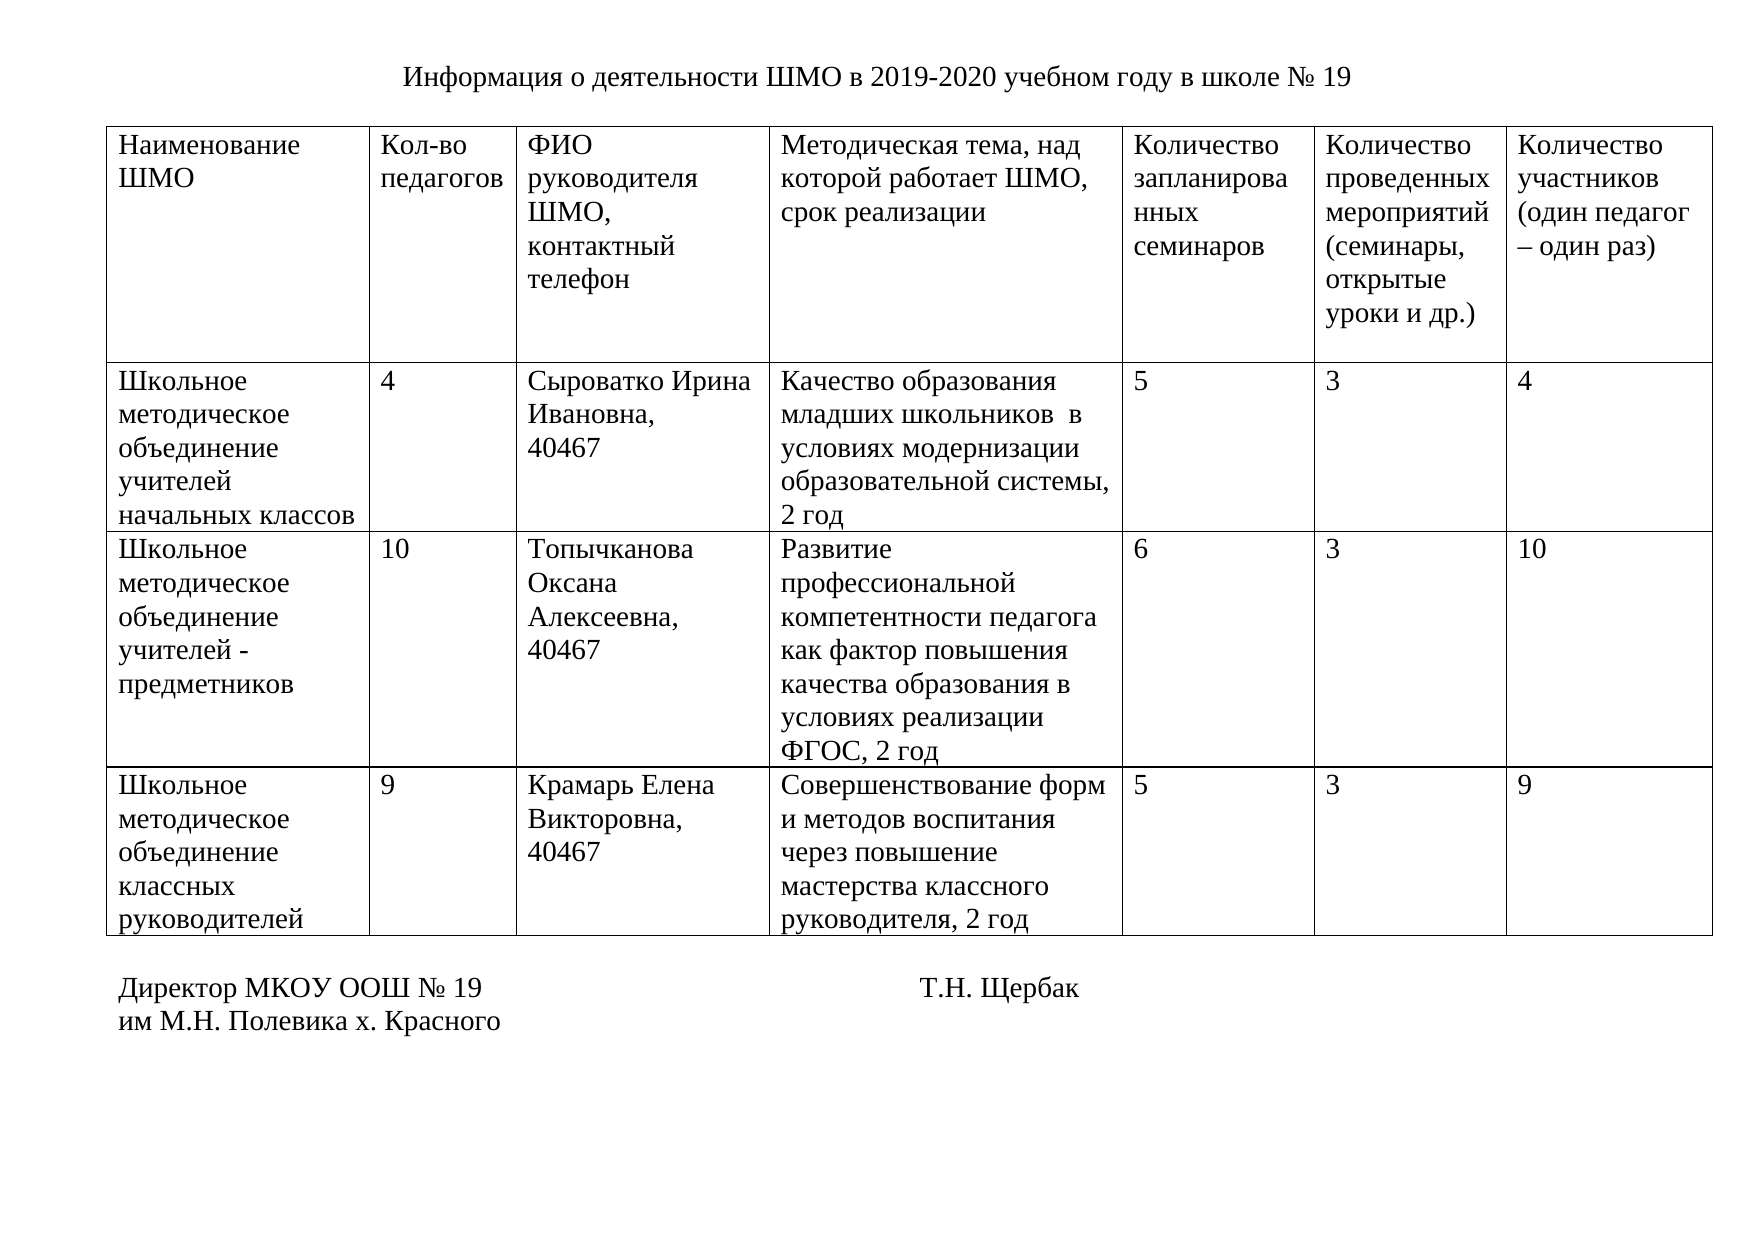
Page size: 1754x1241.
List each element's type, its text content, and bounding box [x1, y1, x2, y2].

table_cell 10 [1507, 532, 1712, 766]
table_cell Крамарь Елена Викторовна, 40467 [517, 768, 769, 935]
table_header Наименование ШМО [107, 127, 369, 362]
table_header ФИО руководителя ШМО, контактный телефон [517, 127, 769, 362]
table_header Количество запланированных семинаров [1123, 127, 1314, 362]
table_cell 10 [370, 532, 516, 766]
table_cell Школьное методическое объединение классных руководителей [107, 768, 369, 935]
table_cell Топычканова Оксана Алексеевна, 40467 [517, 532, 769, 766]
table_header Кол-во педагогов [370, 127, 516, 362]
table_cell 9 [370, 768, 516, 935]
table_cell Развитие профессиональной компетентности педагога как фактор повышения качества образования в условиях реализации ФГОС, 2 год [770, 532, 1122, 766]
table_cell Качество образования младших школьников в условиях модернизации образовательной системы, 2 год [770, 363, 1122, 531]
table_cell 3 [1315, 532, 1506, 766]
text Информация о деятельности ШМО в 2019-2020 учебном году в школе № 19 [118, 59, 1636, 92]
table_header Количество проведенных мероприятий (семинары, открытые уроки и др.) [1315, 127, 1506, 362]
text им М.Н. Полевика х. Красного [118, 1003, 1636, 1037]
table_cell Школьное методическое объединение учителей - предметников [107, 532, 369, 766]
table_cell Школьное методическое объединение учителей начальных классов [107, 363, 369, 531]
table_cell Сыроватко Ирина Ивановна, 40467 [517, 363, 769, 531]
table_cell 3 [1315, 363, 1506, 531]
table_cell 5 [1123, 768, 1314, 935]
table_cell 3 [1315, 768, 1506, 935]
table_cell 6 [1123, 532, 1314, 766]
table_header Количество участников (один педагог – один раз) [1507, 127, 1712, 362]
table_cell 9 [1507, 768, 1712, 935]
table_cell 5 [1123, 363, 1314, 531]
text Директор МКОУ ООШ № 19 Т.Н. Щербак [118, 970, 1636, 1003]
table_header Методическая тема, над которой работает ШМО, срок реализации [770, 127, 1122, 362]
table_cell 4 [1507, 363, 1712, 531]
table_cell Совершенствование форм и методов воспитания через повышение мастерства классного руководителя, 2 год [770, 768, 1122, 935]
table_cell 4 [370, 363, 516, 531]
